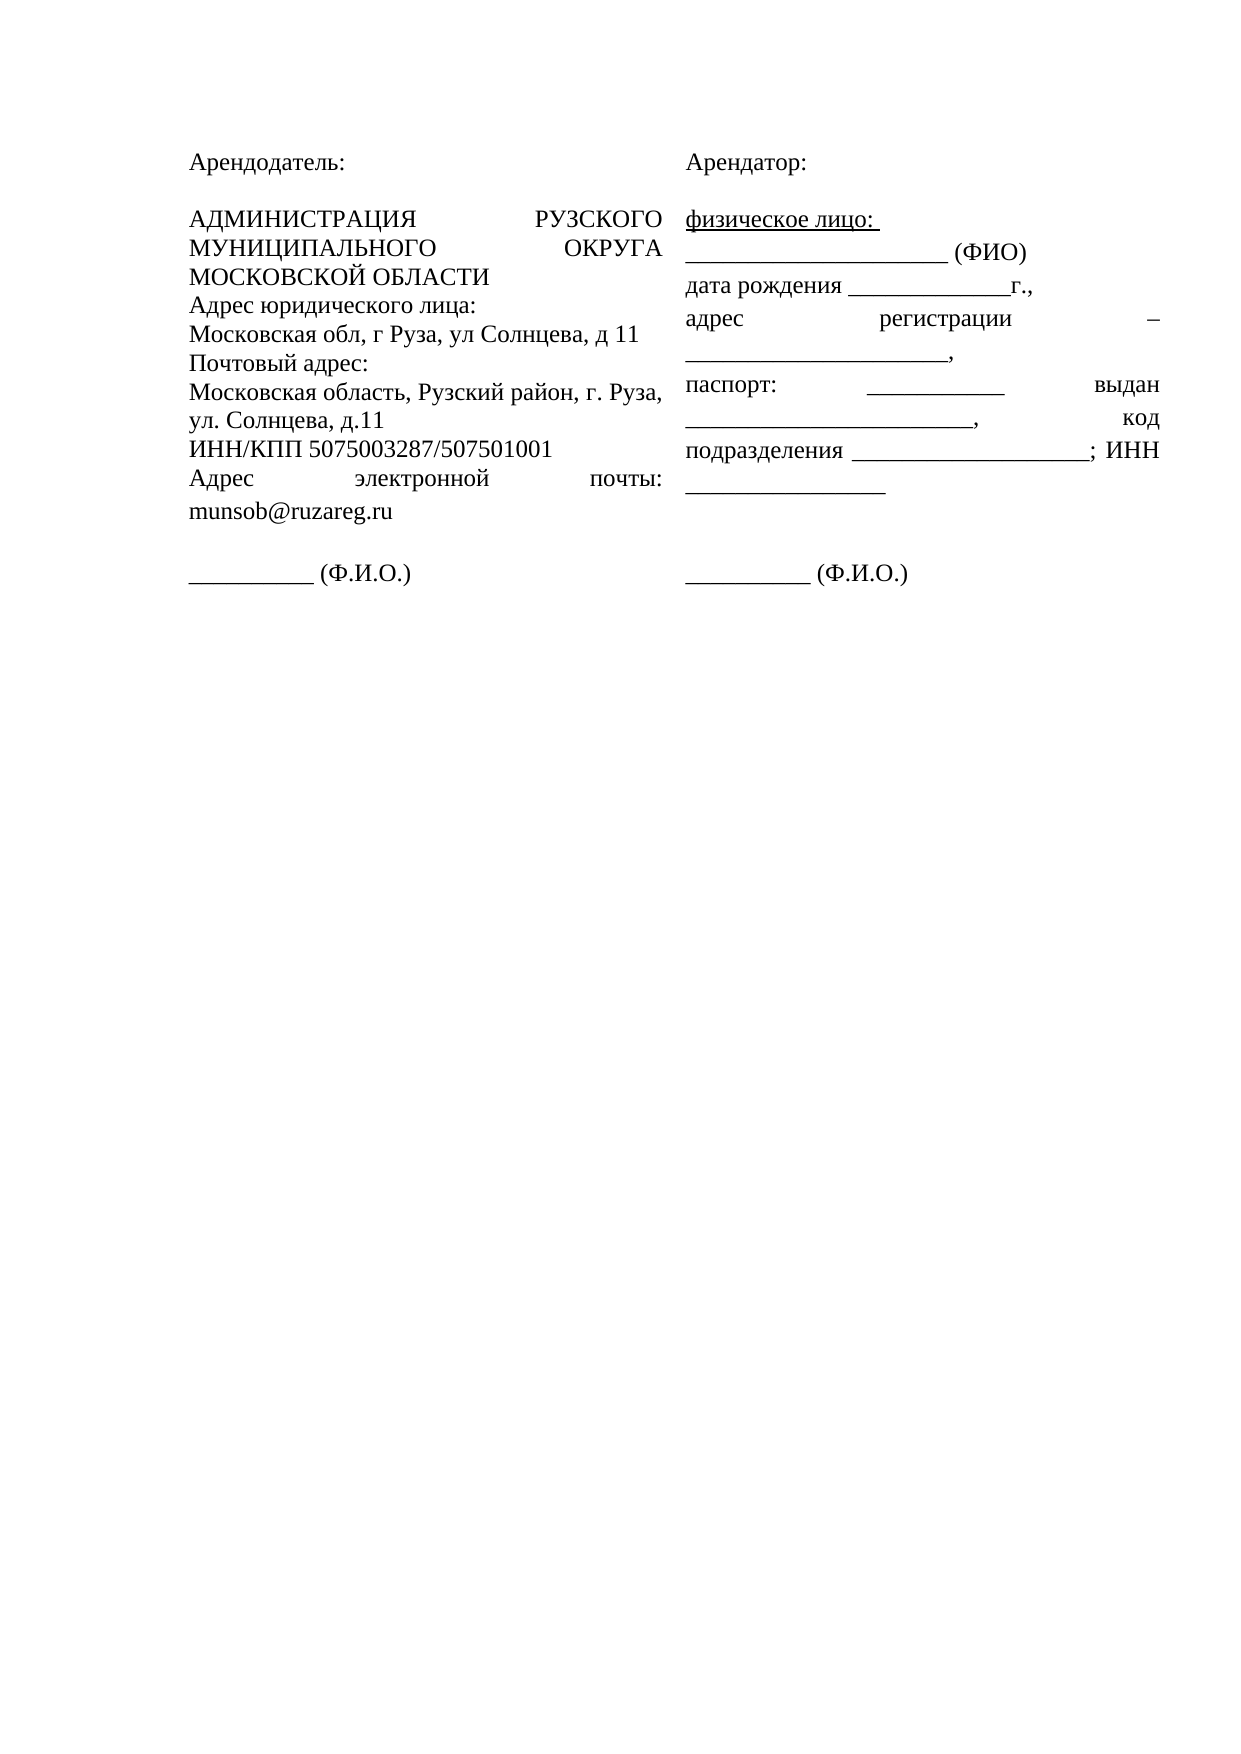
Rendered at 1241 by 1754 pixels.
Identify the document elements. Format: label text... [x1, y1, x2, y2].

table_header Арендатор: физическое лицо: _____________________ (ФИО) дата рождения _____________г., адрес регистрации – _____________________, паспорт: ___________ выдан _______________________, код подразделения ___________________; ИНН ________________ [674, 147, 1171, 558]
table_cell __________ (Ф.И.О.) [674, 558, 1171, 615]
table_cell __________ (Ф.И.О.) [177, 558, 674, 615]
table_header Арендодатель: АДМИНИСТРАЦИЯ РУЗСКОГО МУНИЦИПАЛЬНОГО ОКРУГА МОСКОВСКОЙ ОБЛАСТИ Адрес юридического лица: Московская обл, г Руза, ул Солнцева, д 11 Почтовый адрес: Московская область, Рузский район, г. Руза, ул. Солнцева, д.11 ИНН/КПП 5075003287/507501001 Адрес электронной почты: munsob@ruzareg.ru [177, 147, 674, 558]
